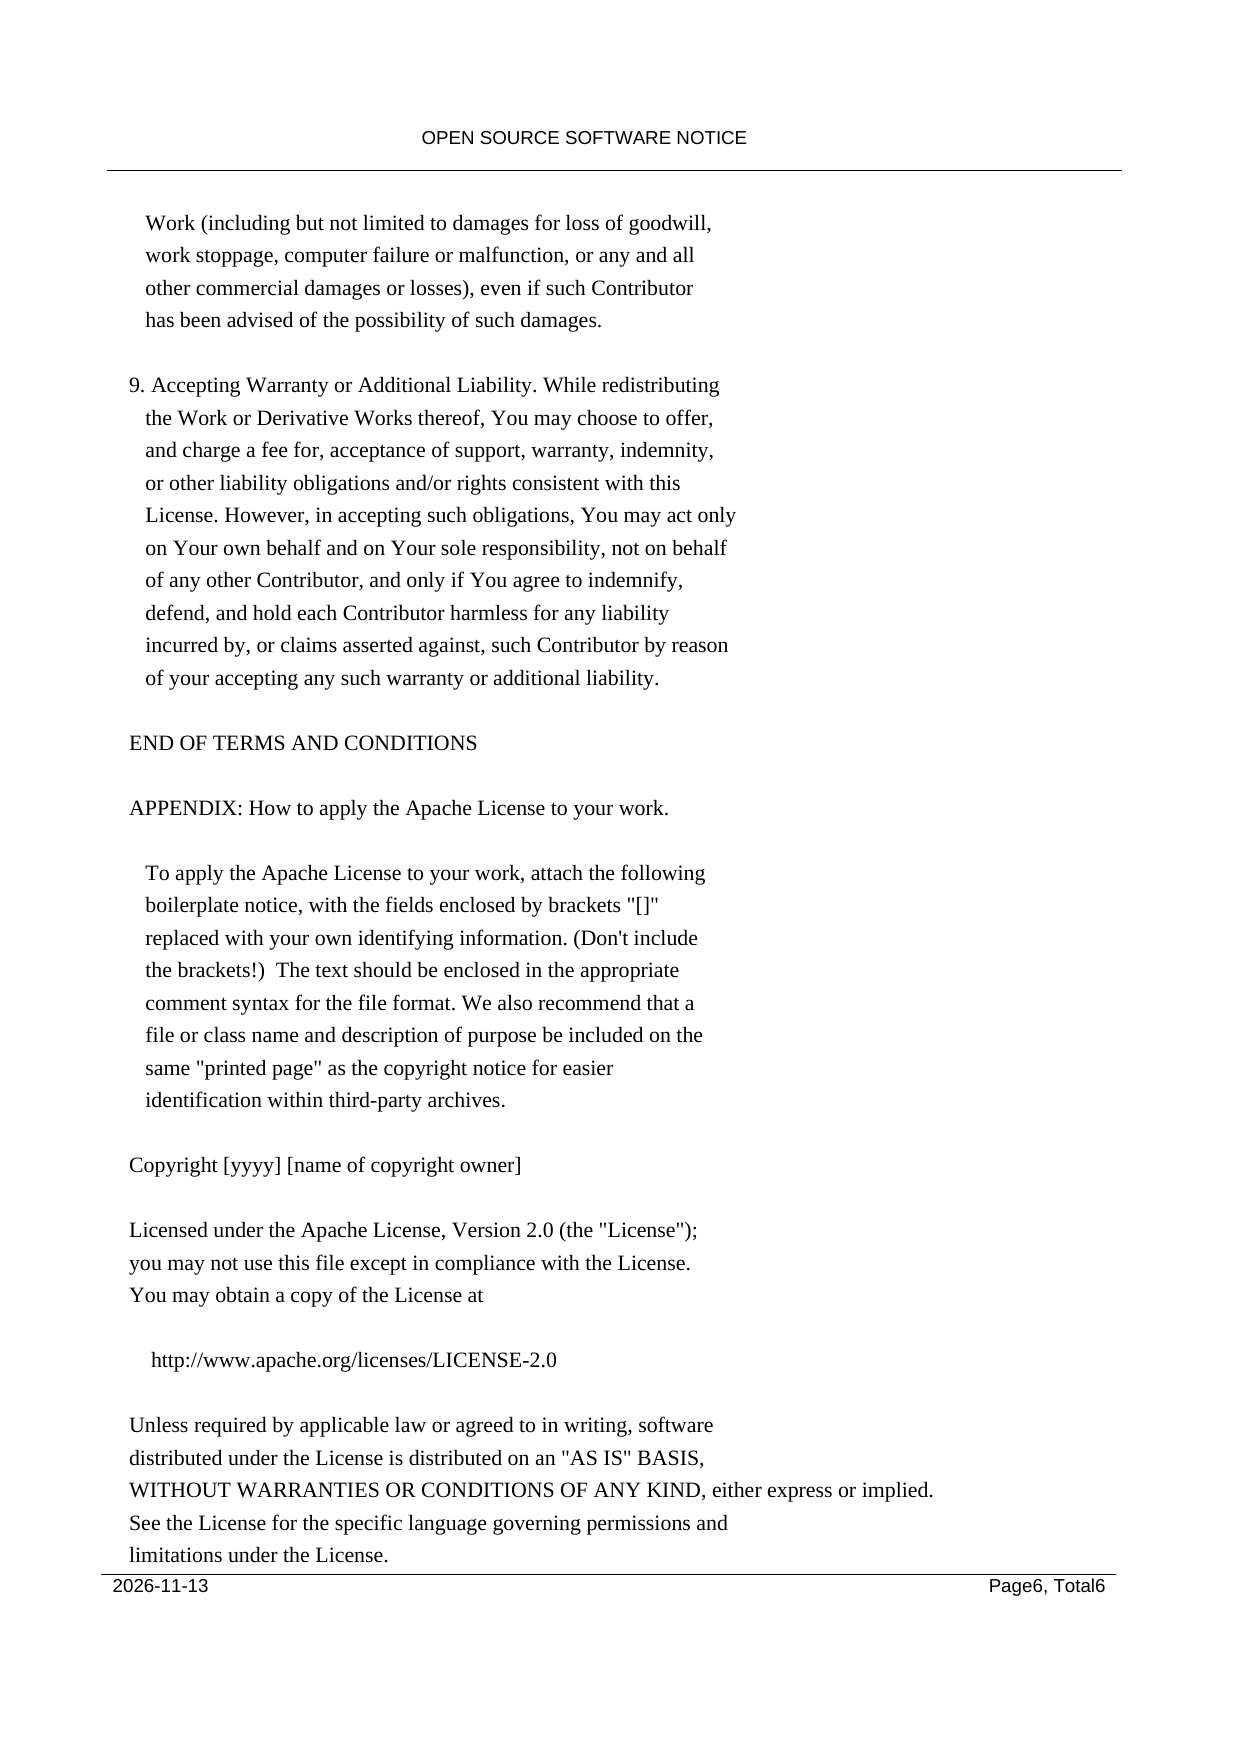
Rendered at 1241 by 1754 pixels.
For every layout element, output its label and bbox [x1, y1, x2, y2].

text [112, 206, 1128, 1571]
